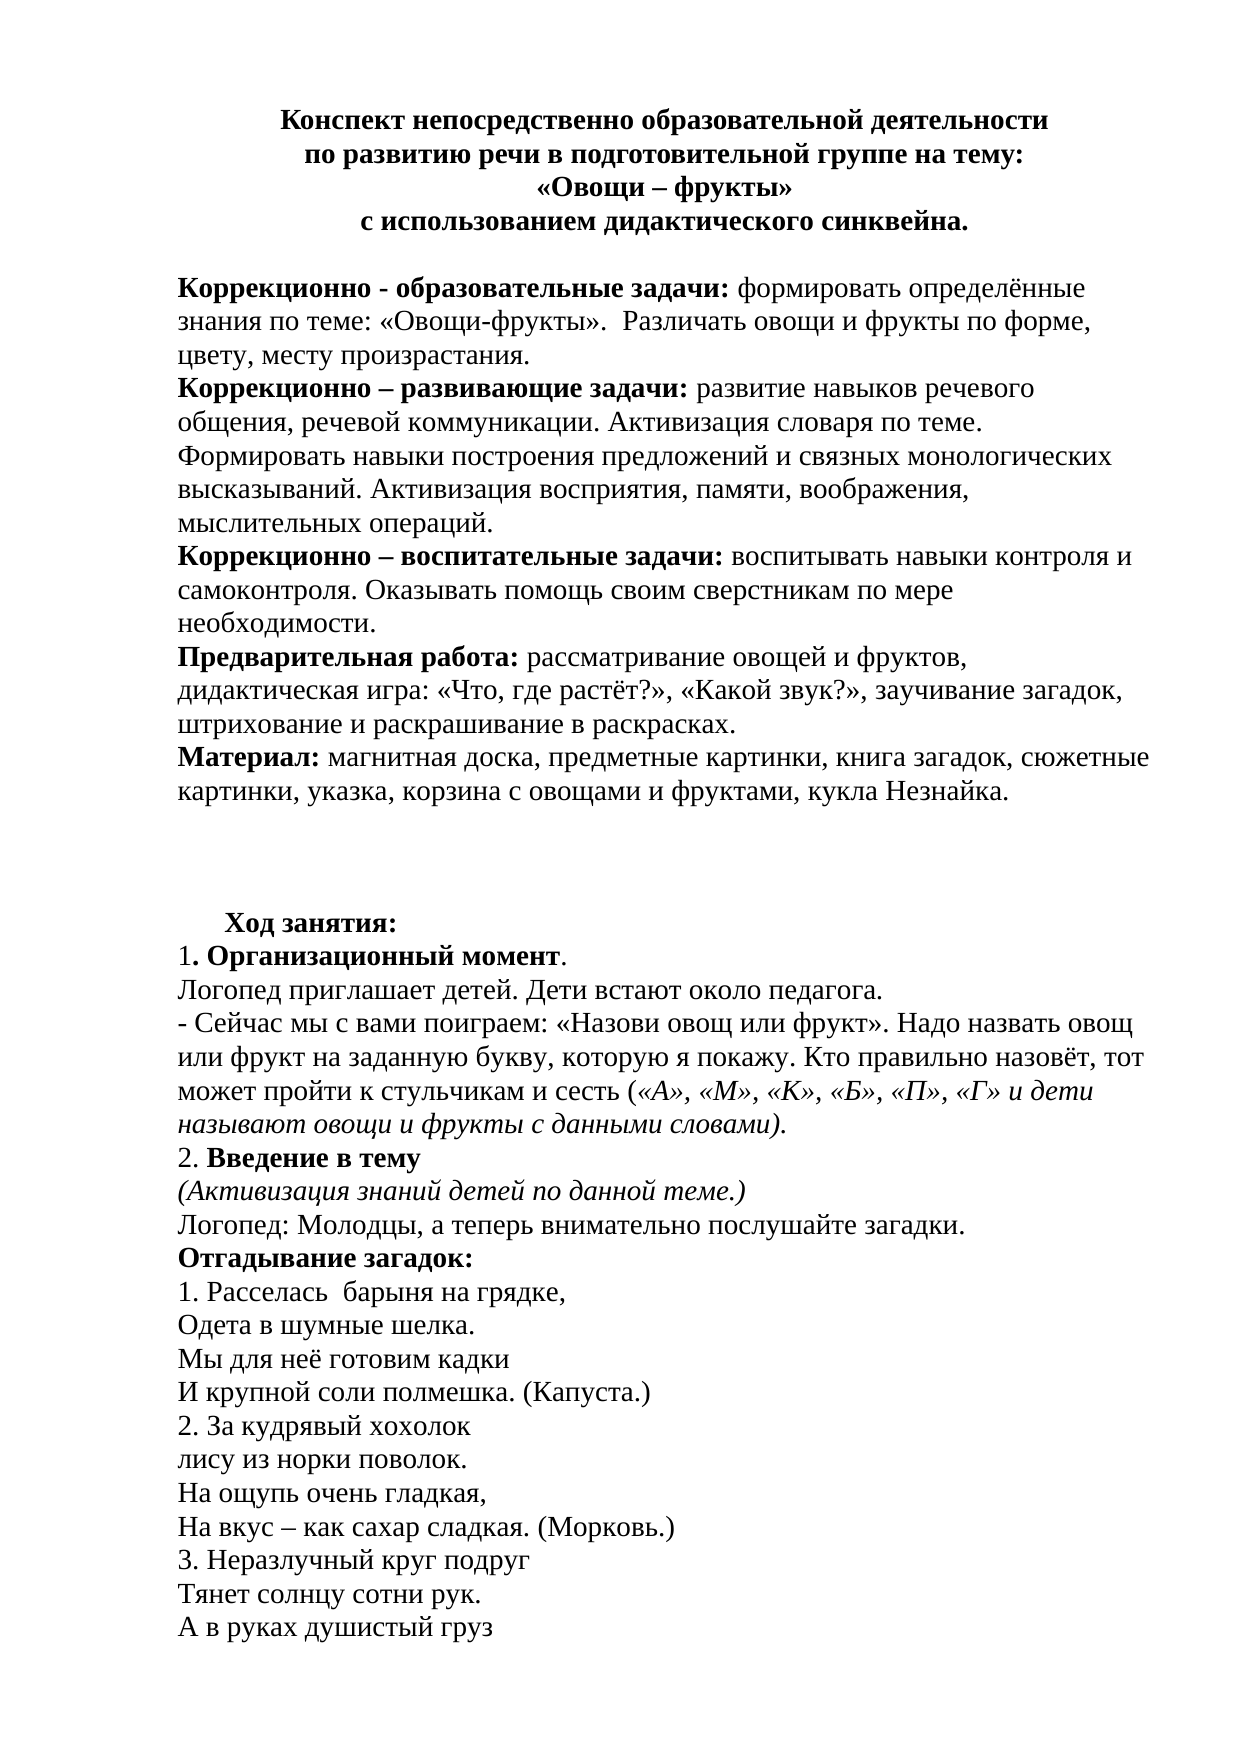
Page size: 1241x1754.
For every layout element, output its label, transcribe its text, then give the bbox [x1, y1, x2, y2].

text Коррекционно - образовательные задачи: формировать определённые знания по теме: «Овощи-фрукты». Различать овощи и фрукты по форме, цвету, месту произрастания. [177, 270, 1152, 371]
text А в руках душистый груз [177, 1609, 1152, 1643]
text Предварительная работа: рассматривание овощей и фруктов, дидактическая игра: «Что, где растёт?», «Какой звук?», заучивание загадок, штрихование и раскрашивание в раскрасках. [177, 639, 1152, 739]
text Коррекционно – воспитательные задачи: воспитывать навыки контроля и самоконтроля. Оказывать помощь своим сверстникам по мере необходимости. [177, 538, 1152, 639]
text И крупной соли полмешка. (Капуста.) [177, 1374, 1152, 1408]
text с использованием дидактического синквейна. [177, 203, 1152, 236]
text Коррекционно – развивающие задачи: развитие навыков речевого общения, речевой коммуникации. Активизация словаря по теме. Формировать навыки построения предложений и связных монологических высказываний. Активизация восприятия, памяти, воображения, мыслительных операций. [177, 371, 1152, 538]
text 1. Организационный момент. [177, 938, 1152, 972]
text Мы для неё готовим кадки [177, 1341, 1152, 1374]
text - Сейчас мы с вами поиграем: «Назови овощ или фрукт». Надо назвать овощ или фрукт на заданную букву, которую я покажу. Кто правильно назовёт, тот может пройти к стульчикам и сесть («А», «М», «К», «Б», «П», «Г» и дети называют овощи и фрукты с данными словами). [177, 1006, 1152, 1140]
text по развитию речи в подготовительной группе на тему: [177, 136, 1152, 169]
text Одета в шумные шелка. [177, 1307, 1152, 1341]
text 1. Расселась барыня на грядке, [177, 1274, 1152, 1307]
text Тянет солнцу сотни рук. [177, 1576, 1152, 1609]
text «Овощи – фрукты» [177, 169, 1152, 203]
text Ход занятия: [224, 905, 1152, 938]
text 2. Введение в тему [177, 1140, 1152, 1173]
text Материал: магнитная доска, предметные картинки, книга загадок, сюжетные картинки, указка, корзина с овощами и фруктами, кукла Незнайка. [177, 739, 1152, 807]
text На вкус – как сахар сладкая. (Морковь.) [177, 1509, 1152, 1542]
text 3. Неразлучный круг подруг [177, 1542, 1152, 1576]
text 2. За кудрявый хохолок [177, 1408, 1152, 1442]
text (Активизация знаний детей по данной теме.) [177, 1173, 1152, 1207]
text Конспект непосредственно образовательной деятельности [177, 102, 1152, 136]
text На ощупь очень гладкая, [177, 1475, 1152, 1509]
text лису из норки поволок. [177, 1442, 1152, 1475]
text Отгадывание загадок: [177, 1240, 1152, 1274]
text Логопед: Молодцы, а теперь внимательно послушайте загадки. [177, 1207, 1152, 1240]
text Логопед приглашает детей. Дети встают около педагога. [177, 972, 1152, 1006]
